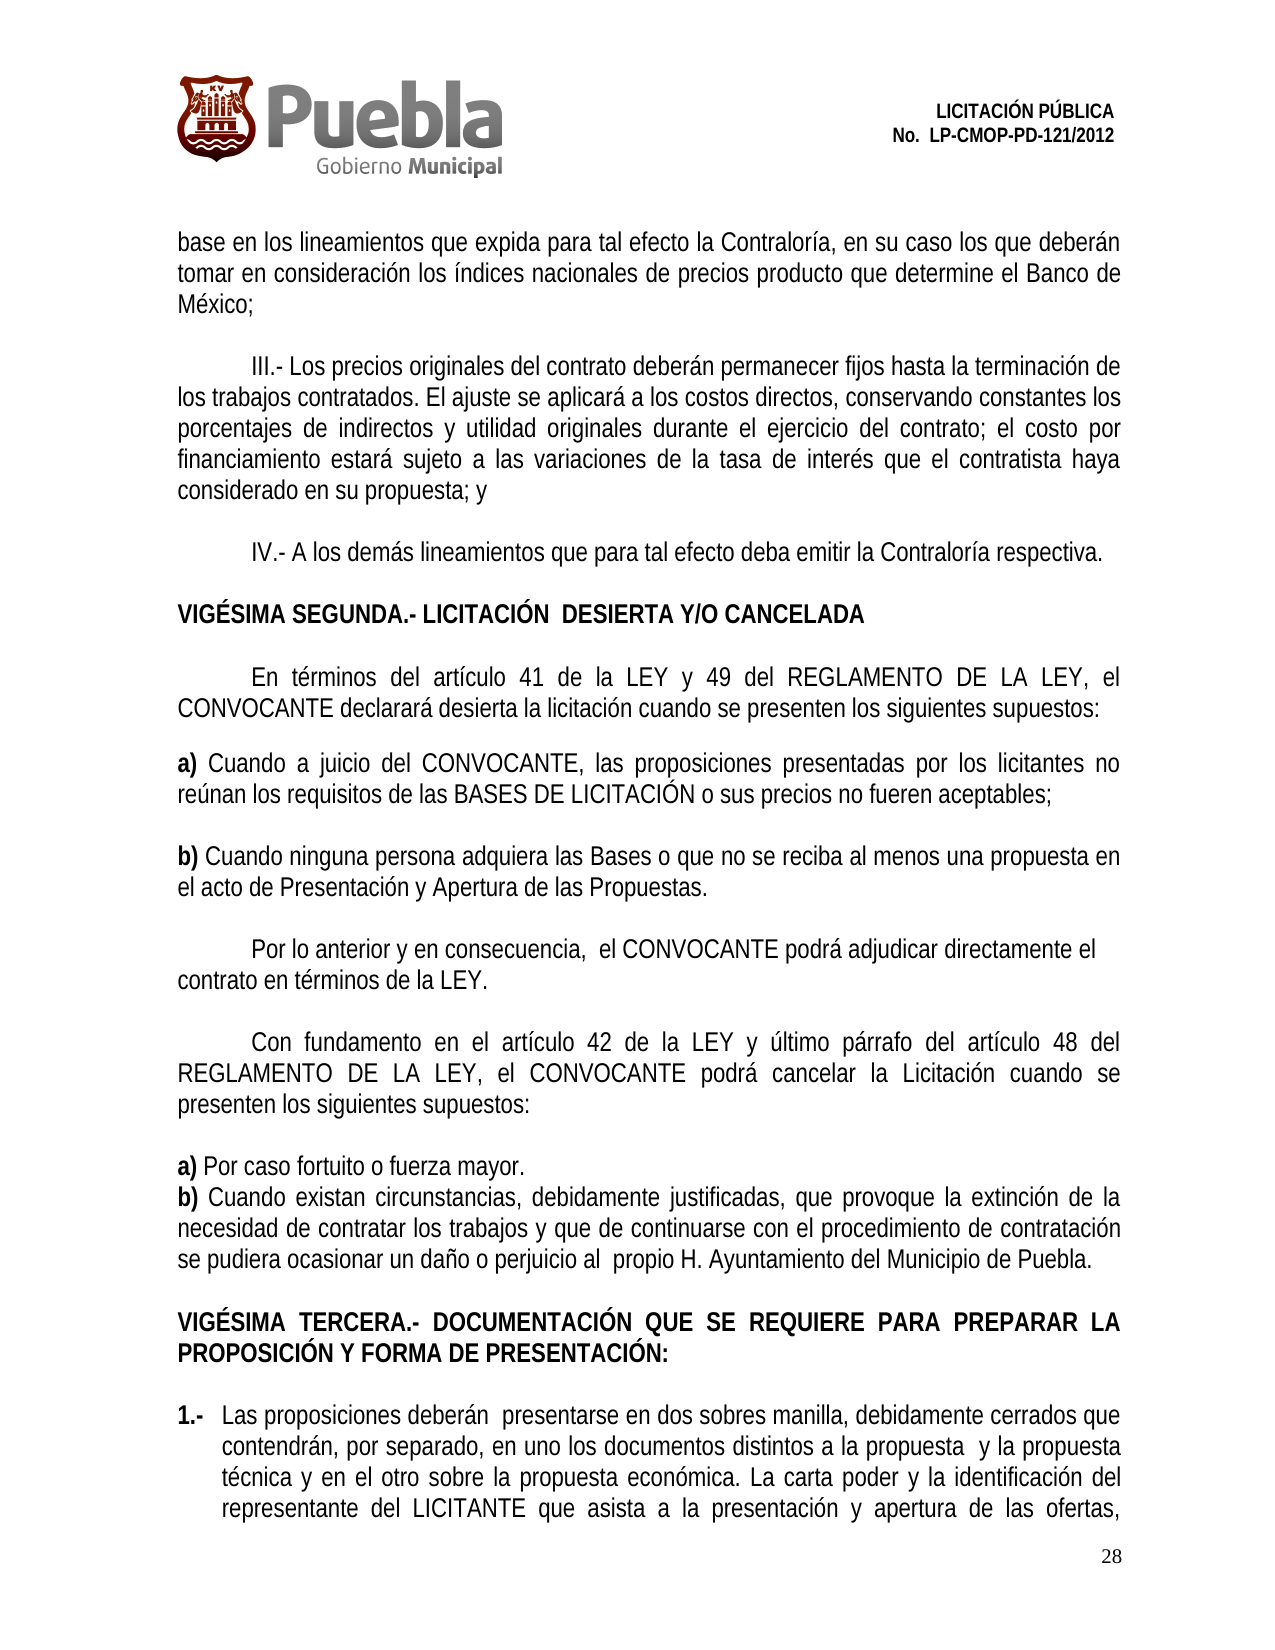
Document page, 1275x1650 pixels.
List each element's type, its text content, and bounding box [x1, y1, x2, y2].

text a) Por caso fortuito o fuerza mayor. [177, 1150, 1122, 1181]
text b) Cuando ninguna persona adquiera las Bases o que no se reciba al menos una propuesta en el acto de Presentación y Apertura de las Propuestas. [177, 840, 1122, 902]
text a) Cuando a juicio del CONVOCANTE, las proposiciones presentadas por los licitantes no reúnan los requisitos de las BASES DE LICITACIÓN o sus precios no fueren aceptables; [177, 747, 1122, 809]
text Por lo anterior y en consecuencia, el CONVOCANTE podrá adjudicar directamente el contrato en términos de la LEY. [177, 933, 1122, 995]
text IV.- A los demás lineamientos que para tal efecto deba emitir la Contraloría respectiva. [177, 537, 1122, 568]
text Con fundamento en el artículo 42 de la LEY y último párrafo del artículo 48 del REGLAMENTO DE LA LEY, el CONVOCANTE podrá cancelar la Licitación cuando se presenten los siguientes supuestos: [177, 1026, 1122, 1119]
picture [177, 75, 502, 178]
text En términos del artículo 41 de la LEY y 49 del REGLAMENTO DE LA LEY, el CONVOCANTE declarará desierta la licitación cuando se presenten los siguientes supuestos: [177, 661, 1122, 723]
text VIGÉSIMA SEGUNDA.- LICITACIÓN DESIERTA Y/O CANCELADA [177, 599, 1122, 630]
text III.- Los precios originales del contrato deberán permanecer fijos hasta la terminación de los trabajos contratados. El ajuste se aplicará a los costos directos, conservando constantes los porcentajes de indirectos y utilidad originales durante el ejercicio del contrato; el costo por financiamiento estará sujeto a las variaciones de la tasa de interés que el contratista haya considerado en su propuesta; y [177, 350, 1122, 506]
text b) Cuando existan circunstancias, debidamente justificadas, que provoque la extinción de la necesidad de contratar los trabajos y que de continuarse con el procedimiento de contratación se pudiera ocasionar un daño o perjuicio al propio H. Ayuntamiento del Municipio de Puebla. [177, 1181, 1122, 1274]
text VIGÉSIMA TERCERA.- DOCUMENTACIÓN QUE SE REQUIERE PARA PREPARAR LA PROPOSICIÓN Y FORMA DE PRESENTACIÓN: [177, 1306, 1122, 1368]
